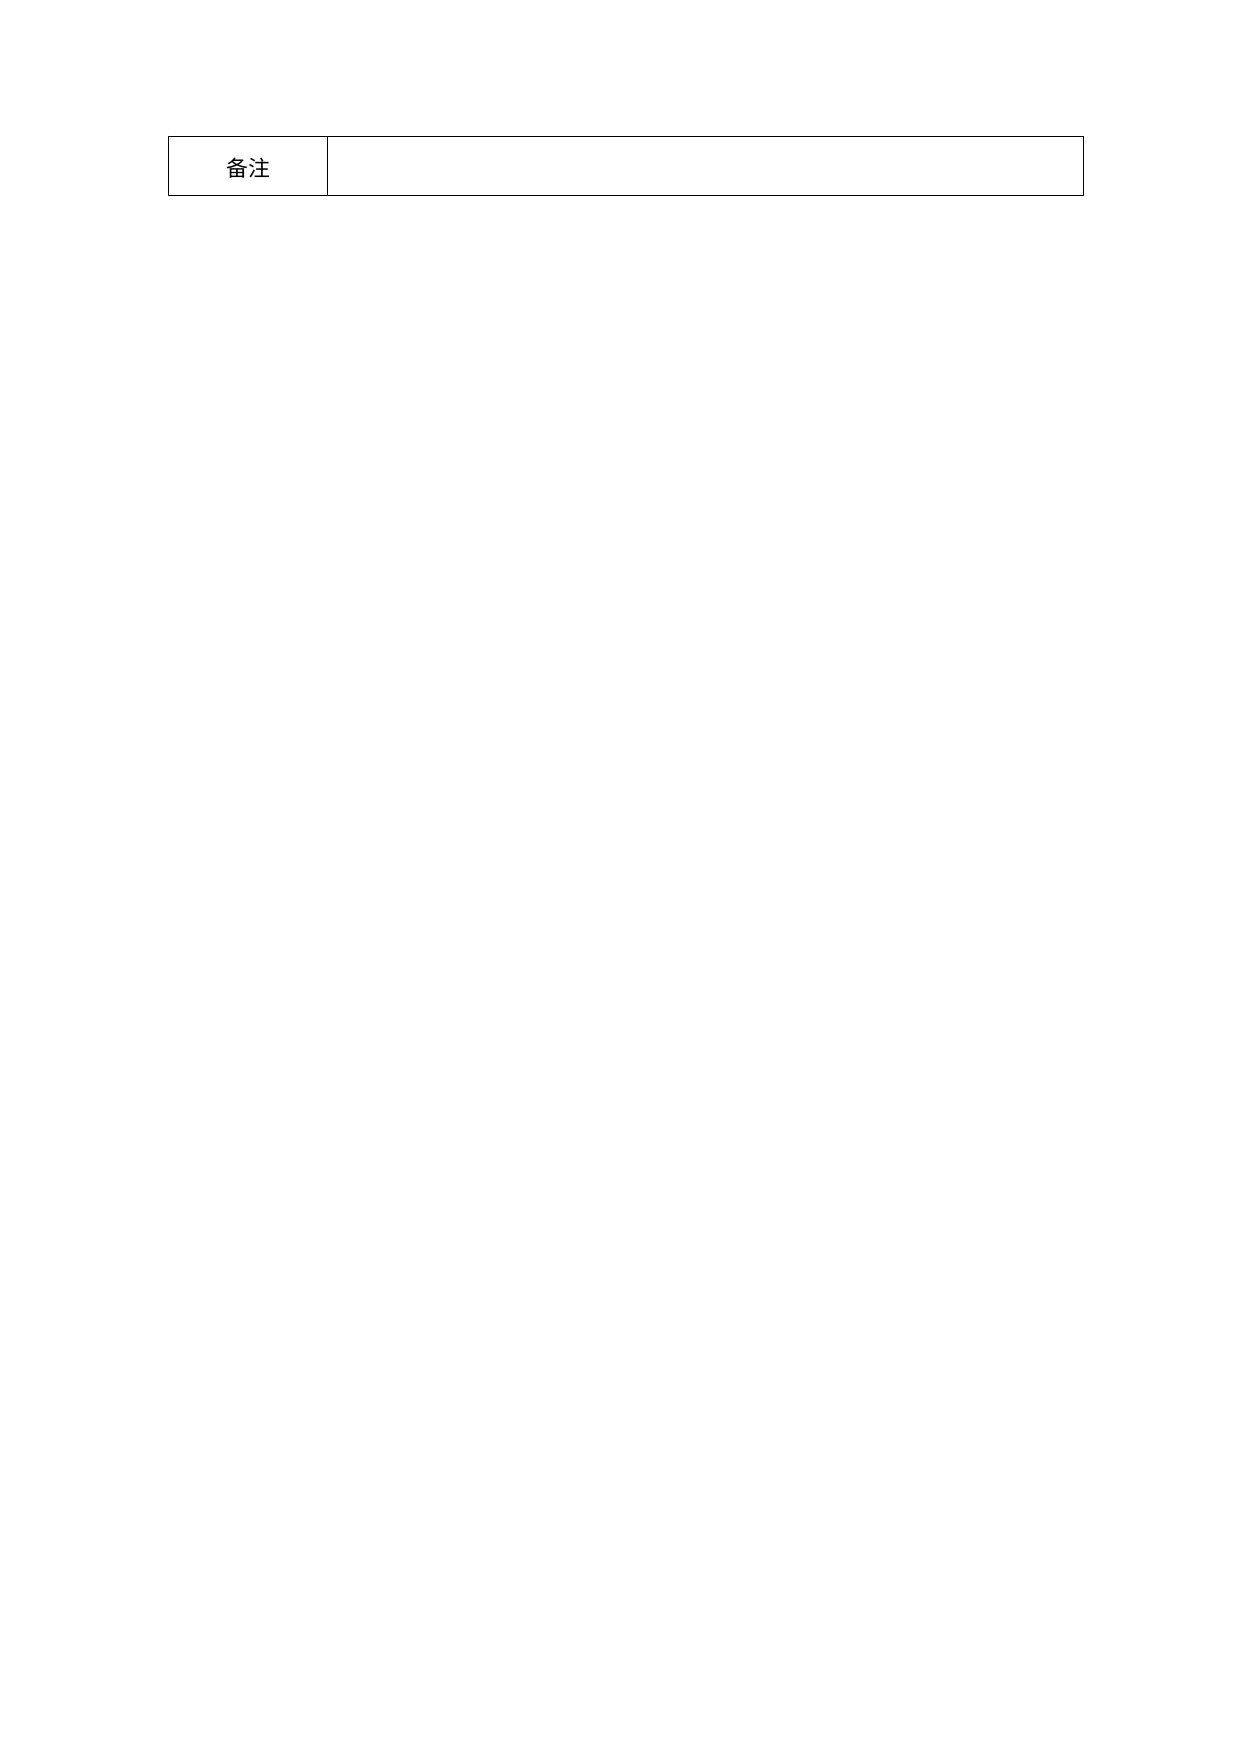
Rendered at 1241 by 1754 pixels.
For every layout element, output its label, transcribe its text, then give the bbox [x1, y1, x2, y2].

table_cell 备注 [169, 137, 327, 194]
table_cell [328, 137, 1083, 194]
